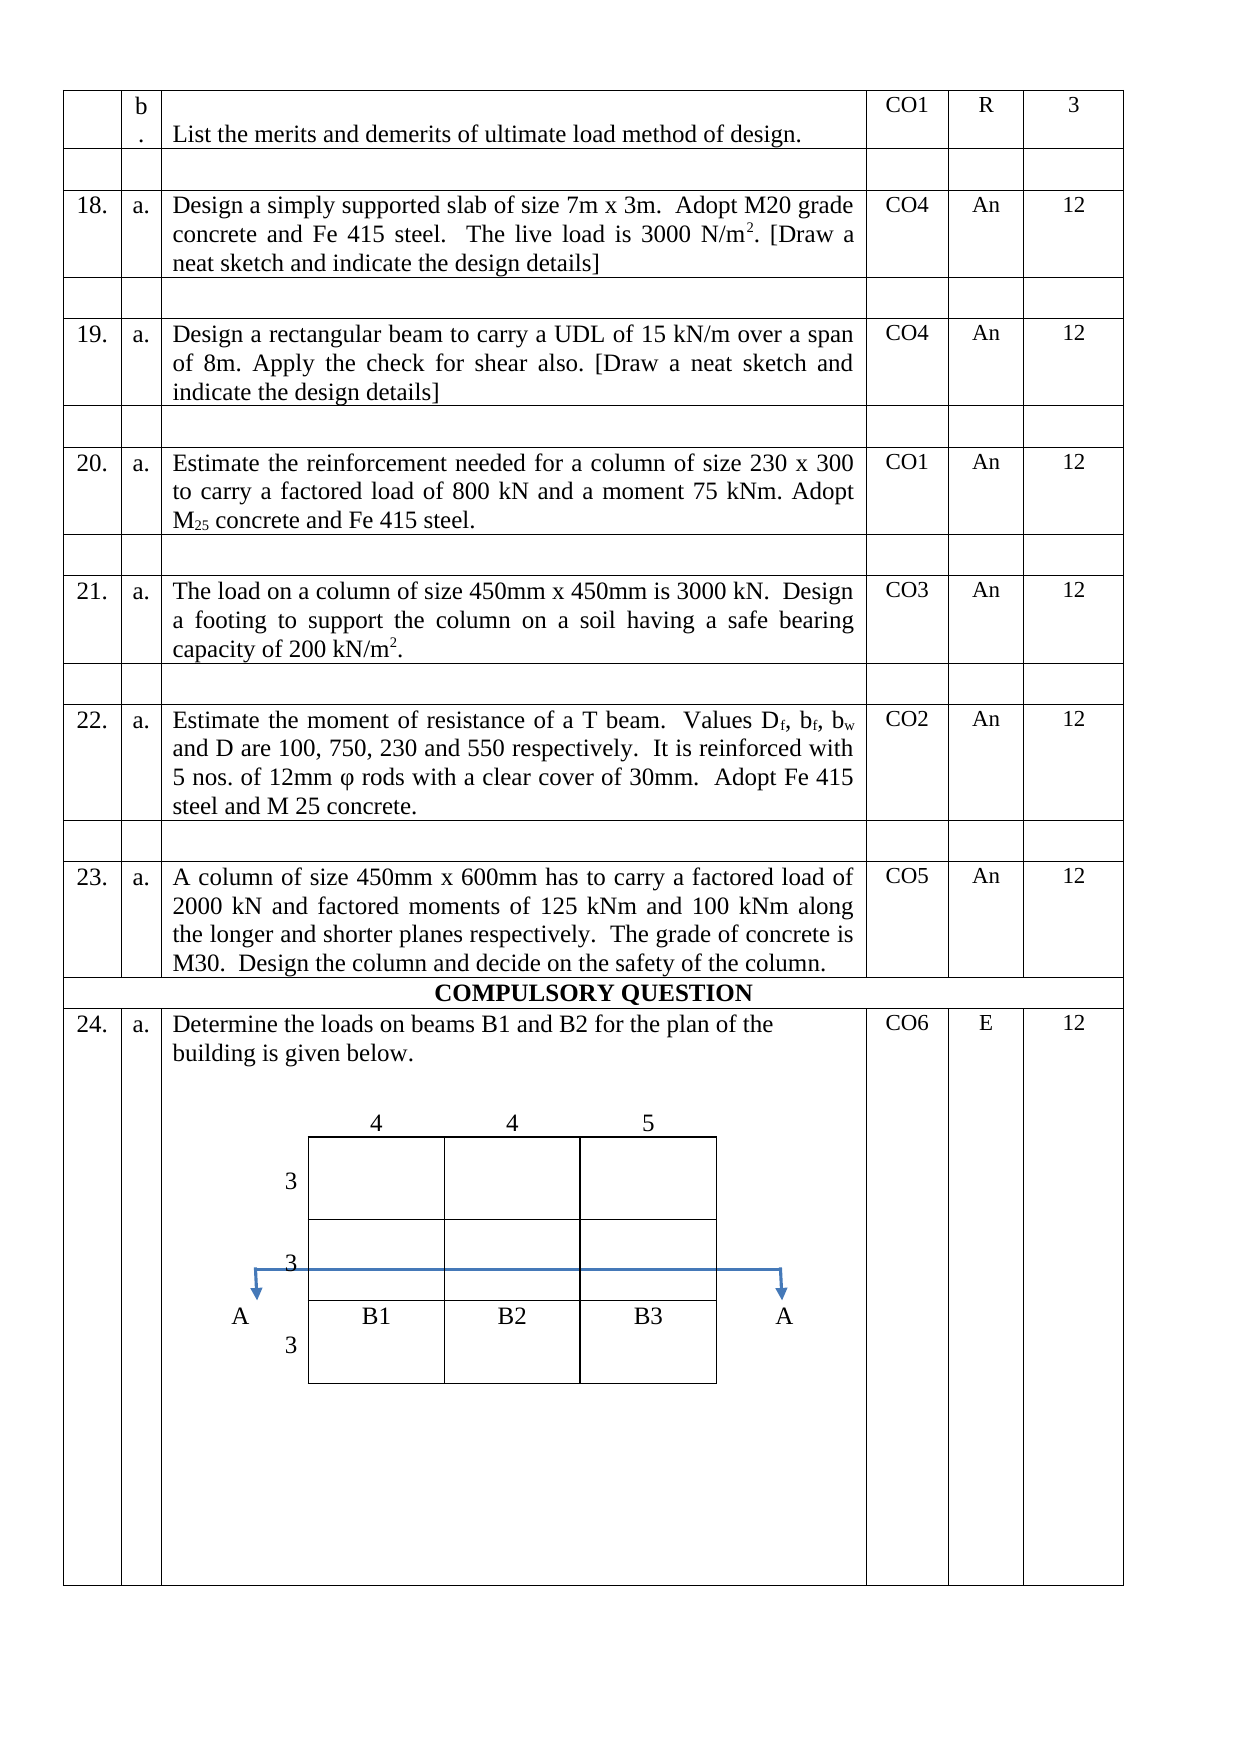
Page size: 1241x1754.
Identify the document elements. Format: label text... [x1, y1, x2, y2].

table_cell 12 [1024, 705, 1123, 820]
table_cell [162, 149, 866, 189]
table_cell [122, 278, 161, 318]
table_cell [122, 821, 161, 861]
table_cell [867, 535, 948, 575]
table_cell [64, 821, 121, 861]
table_cell [162, 406, 866, 447]
table_cell CO1 [867, 448, 948, 534]
table_cell [1024, 821, 1123, 861]
table_cell [867, 278, 948, 318]
table_cell [162, 278, 866, 318]
table_cell [122, 664, 161, 704]
table_cell 22. [64, 705, 121, 820]
table_cell 3 [1024, 91, 1123, 148]
table_cell [1024, 149, 1123, 189]
table_cell a. [122, 191, 161, 277]
table_cell Design a simply supported slab of size 7m x 3m. Adopt M20 grade concrete and Fe 415 steel. The live load is 3000 N/m2. [Draw a neat sketch and indicate the design details] [162, 191, 866, 277]
table_cell [949, 535, 1023, 575]
table_cell 21. [64, 576, 121, 662]
table_cell COMPULSORY QUESTION [64, 978, 1123, 1008]
table_cell CO3 [867, 576, 948, 662]
table_cell 12 [1024, 862, 1123, 977]
table_cell A column of size 450mm x 600mm has to carry a factored load of 2000 kN and factored moments of 125 kNm and 100 kNm along the longer and shorter planes respectively. The grade of concrete is M30. Design the column and decide on the safety of the column. [162, 862, 866, 977]
table_cell [162, 664, 866, 704]
table_cell 12 [1024, 319, 1123, 405]
table_cell [949, 664, 1023, 704]
table_cell [122, 406, 161, 447]
table_cell 18. [64, 191, 121, 277]
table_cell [162, 1009, 866, 1585]
table_cell [64, 278, 121, 318]
table_cell [867, 406, 948, 447]
table_cell a. [122, 319, 161, 405]
table_cell The load on a column of size 450mm x 450mm is 3000 kN. Design a footing to support the column on a soil having a safe bearing capacity of 200 kN/m2. [162, 576, 866, 662]
table_cell [867, 821, 948, 861]
table_cell a. [122, 705, 161, 820]
table_cell [64, 149, 121, 189]
table_cell 12 [1024, 448, 1123, 534]
table_cell 12 [1024, 1009, 1123, 1585]
table_cell 23. [64, 862, 121, 977]
table_cell An [949, 862, 1023, 977]
table_cell [949, 821, 1023, 861]
table_cell List the merits and demerits of ultimate load method of design. [162, 91, 866, 148]
table_cell CO4 [867, 191, 948, 277]
table_cell [122, 149, 161, 189]
table_cell CO1 [867, 91, 948, 148]
table_cell a. [122, 576, 161, 662]
table_cell [162, 535, 866, 575]
table_cell [122, 535, 161, 575]
table_cell [949, 278, 1023, 318]
table_cell b. [122, 91, 161, 148]
table_cell [162, 821, 866, 861]
table_cell 24. [64, 1009, 121, 1585]
table_cell CO4 [867, 319, 948, 405]
table_cell [1024, 278, 1123, 318]
table_cell CO2 [867, 705, 948, 820]
table_cell a. [122, 862, 161, 977]
table_cell a. [122, 448, 161, 534]
table_cell [64, 406, 121, 447]
table_cell An [949, 191, 1023, 277]
table_cell [64, 535, 121, 575]
table_cell Estimate the reinforcement needed for a column of size 230 x 300 to carry a factored load of 800 kN and a moment 75 kNm. Adopt M25 concrete and Fe 415 steel. [162, 448, 866, 534]
table_cell [1024, 406, 1123, 447]
table_cell [867, 664, 948, 704]
table_cell [64, 664, 121, 704]
table_cell CO6 [867, 1009, 948, 1585]
table_cell [1024, 535, 1123, 575]
table_cell An [949, 319, 1023, 405]
table_cell An [949, 448, 1023, 534]
table_cell R [949, 91, 1023, 148]
table_cell [1024, 664, 1123, 704]
table_cell Design a rectangular beam to carry a UDL of 15 kN/m over a span of 8m. Apply the check for shear also. [Draw a neat sketch and indicate the design details] [162, 319, 866, 405]
table_cell [64, 91, 121, 148]
table_cell 12 [1024, 191, 1123, 277]
table_cell CO5 [867, 862, 948, 977]
table_cell An [949, 705, 1023, 820]
table_cell [949, 406, 1023, 447]
table_cell 20. [64, 448, 121, 534]
table_cell E [949, 1009, 1023, 1585]
table_cell [949, 149, 1023, 189]
table_cell An [949, 576, 1023, 662]
table_cell [867, 149, 948, 189]
table_cell Estimate the moment of resistance of a T beam. Values Df, bf, bw and D are 100, 750, 230 and 550 respectively. It is reinforced with 5 nos. of 12mm φ rods with a clear cover of 30mm. Adopt Fe 415 steel and M 25 concrete. [162, 705, 866, 820]
table_cell 19. [64, 319, 121, 405]
table_cell 12 [1024, 576, 1123, 662]
table_cell a. [122, 1009, 161, 1585]
